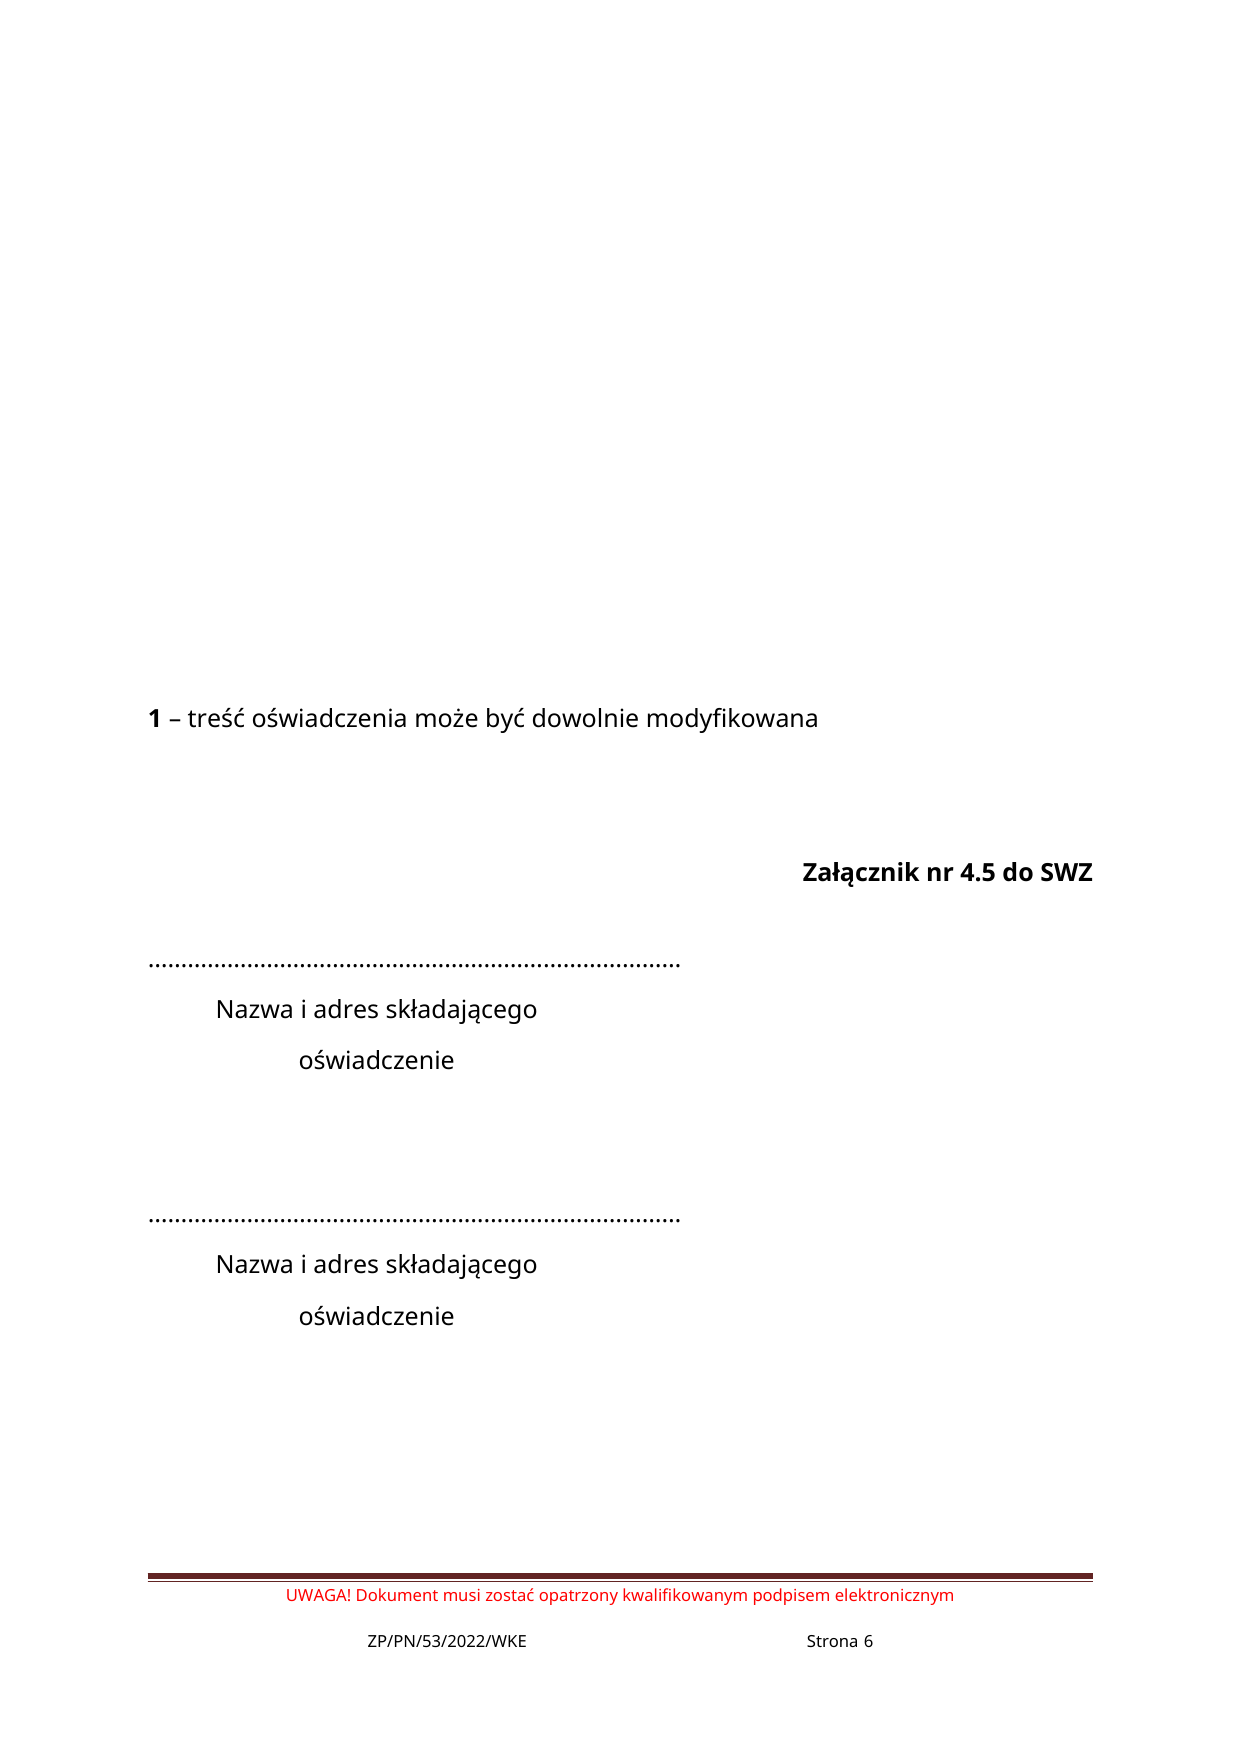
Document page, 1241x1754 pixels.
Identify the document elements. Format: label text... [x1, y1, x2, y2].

text Nazwa i adres składającego oświadczenie [148, 992, 605, 1077]
text Nazwa i adres składającego oświadczenie [148, 1247, 605, 1332]
subtitle Załącznik nr 4.5 do SWZ [148, 854, 1093, 928]
text ……………………………………………………………………… [148, 1196, 1093, 1230]
text 1 – treść oświadczenia może być dowolnie modyfikowana [148, 701, 1085, 735]
text ……………………………………………………………………… [148, 941, 1093, 975]
